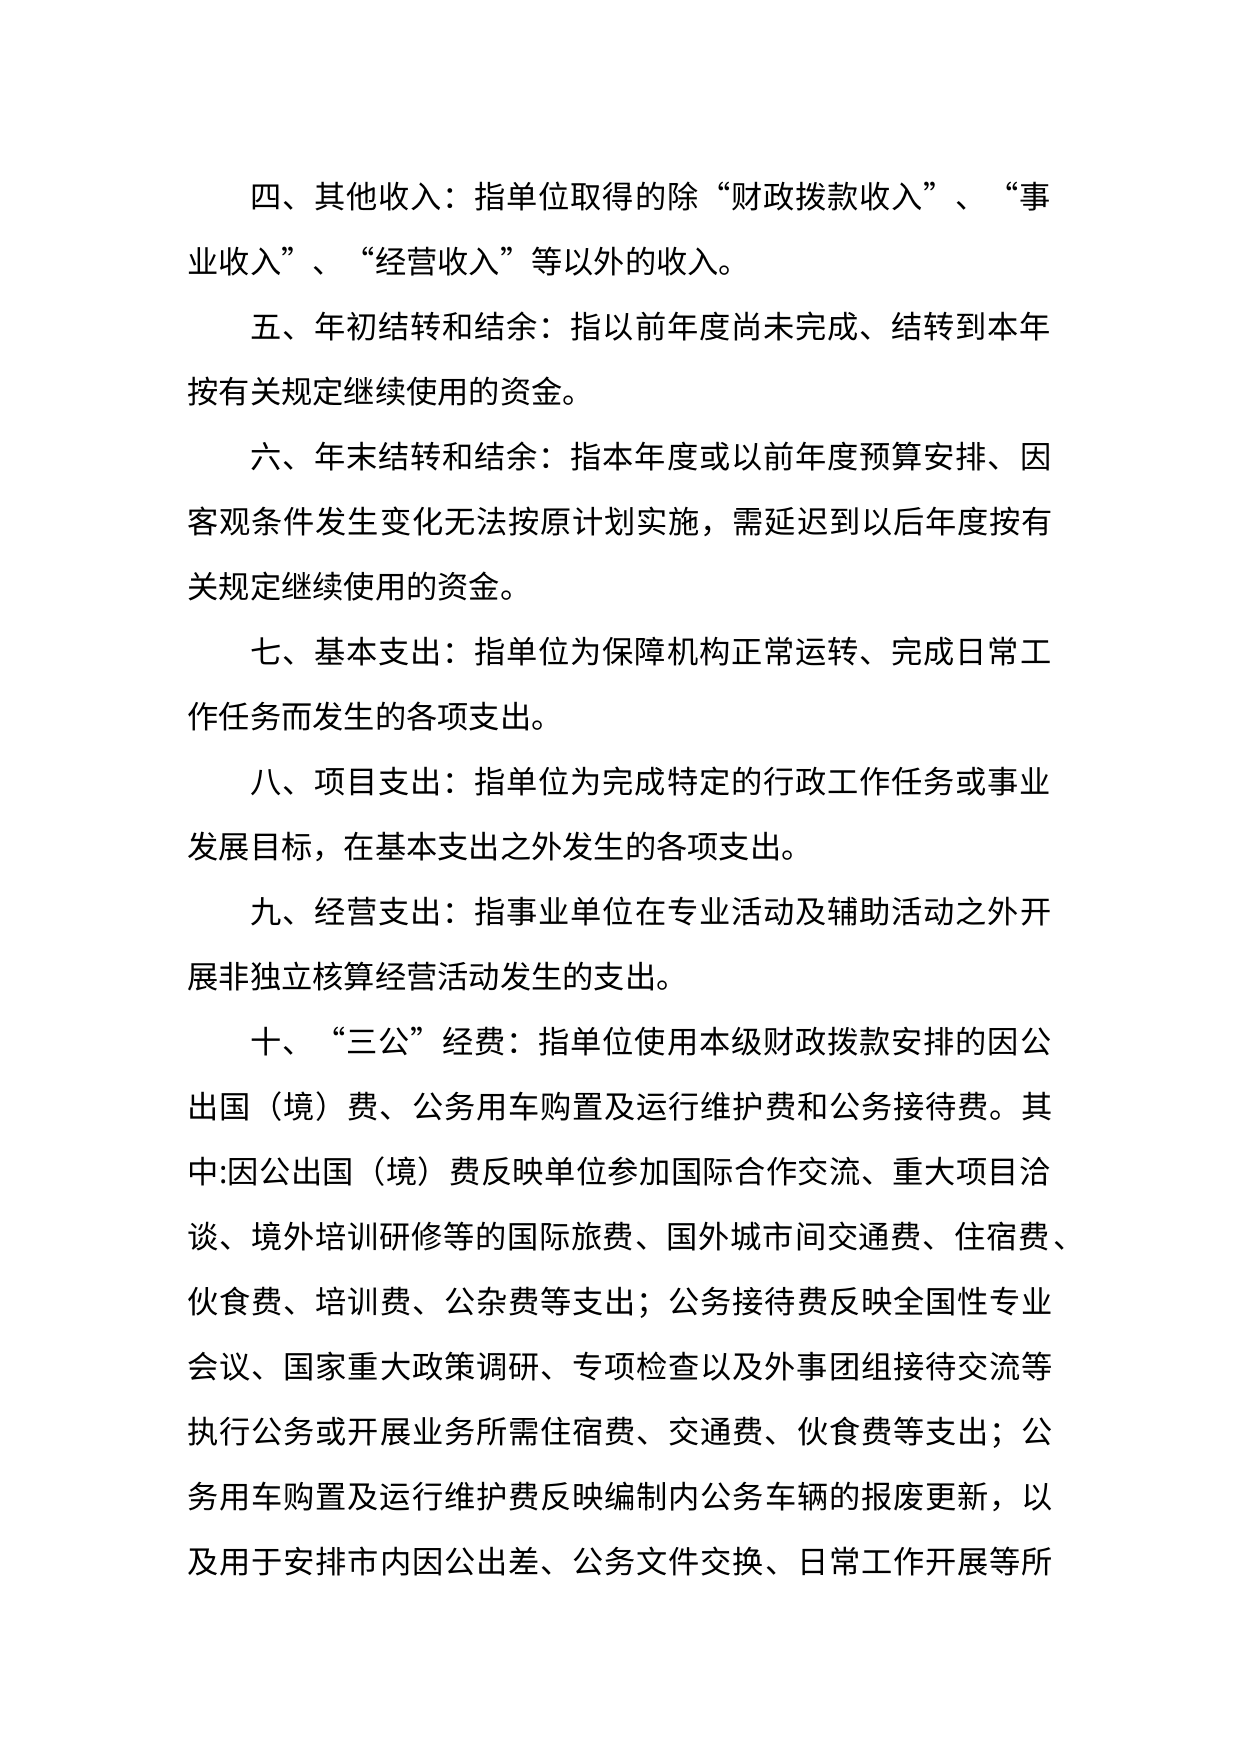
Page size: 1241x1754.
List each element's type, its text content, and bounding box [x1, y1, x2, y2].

text 五、年初结转和结余：指以前年度尚未完成、结转到本年按有关规定继续使用的资金。 [187, 292, 1053, 422]
text 四、其他收入：指单位取得的除“财政拨款收入”、“事业收入”、“经营收入”等以外的收入。 [187, 162, 1053, 292]
text 六、年末结转和结余：指本年度或以前年度预算安排、因客观条件发生变化无法按原计划实施，需延迟到以后年度按有关规定继续使用的资金。 [187, 422, 1053, 617]
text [187, 1007, 1053, 1592]
text 八、项目支出：指单位为完成特定的行政工作任务或事业发展目标，在基本支出之外发生的各项支出。 [187, 747, 1053, 877]
text 七、基本支出：指单位为保障机构正常运转、完成日常工作任务而发生的各项支出。 [187, 617, 1053, 747]
text 九、经营支出：指事业单位在专业活动及辅助活动之外开展非独立核算经营活动发生的支出。 [187, 877, 1053, 1007]
